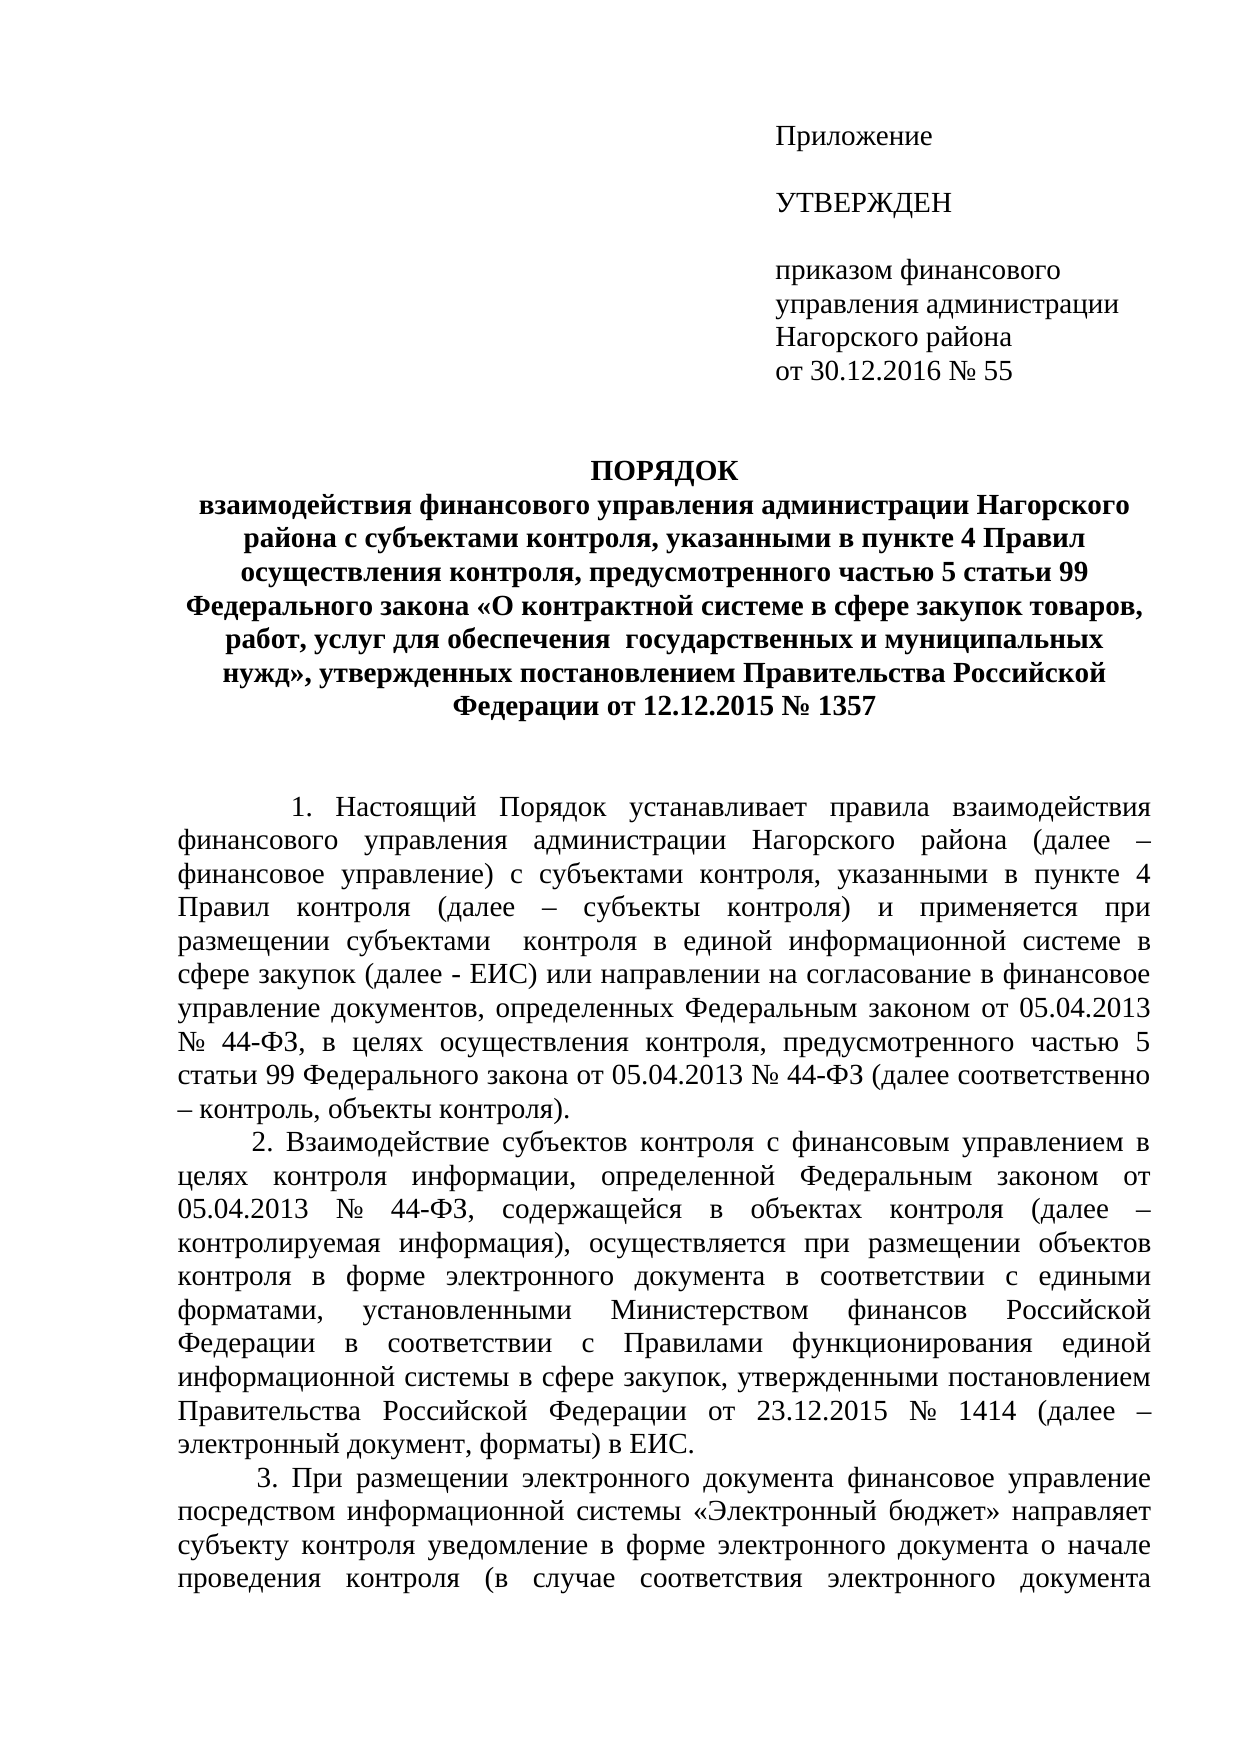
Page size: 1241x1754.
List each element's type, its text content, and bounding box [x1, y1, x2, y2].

text 1. Настоящий Порядок устанавливает правила взаимодействия финансового управления администрации Нагорского района (далее – финансовое управление) с субъектами контроля, указанными в пункте 4 Правил контроля (далее – субъекты контроля) и применяется при размещении субъектами контроля в единой информационной системе в сфере закупок (далее - ЕИС) или направлении на согласование в финансовое управление документов, определенных Федеральным законом от 05.04.2013 № 44-ФЗ, в целях осуществления контроля, предусмотренного частью 5 статьи 99 Федерального закона от 05.04.2013 № 44-ФЗ (далее соответственно – контроль, объекты контроля). [177, 789, 1152, 1124]
text ПОРЯДОК [177, 453, 1152, 487]
text 2. Взаимодействие субъектов контроля с финансовым управлением в целях контроля информации, определенной Федеральным законом от 05.04.2013 № 44-ФЗ, содержащейся в объектах контроля (далее – контролируемая информация), осуществляется при размещении объектов контроля в форме электронного документа в соответствии с едиными форматами, установленными Министерством финансов Российской Федерации в соответствии с Правилами функционирования единой информационной системы в сфере закупок, утвержденными постановлением Правительства Российской Федерации от 23.12.2015 № 1414 (далее – электронный документ, форматы) в ЕИС. [177, 1124, 1152, 1460]
text управления администрации [177, 286, 1152, 319]
text от 30.12.2016 № 55 [177, 353, 1152, 386]
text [177, 1460, 1152, 1594]
text взаимодействия финансового управления администрации Нагорского района с субъектами контроля, указанными в пункте 4 Правил осуществления контроля, предусмотренного частью 5 статьи 99 Федерального закона «О контрактной системе в сфере закупок товаров, работ, услуг для обеспечения государственных и муниципальных нужд», утвержденных постановлением Правительства Российской Федерации от 12.12.2015 № 1357 [177, 487, 1152, 722]
text Нагорского района [177, 319, 1152, 353]
text приказом финансового [177, 252, 1152, 286]
text Приложение [177, 118, 1152, 152]
text УТВЕРЖДЕН [177, 185, 1152, 219]
